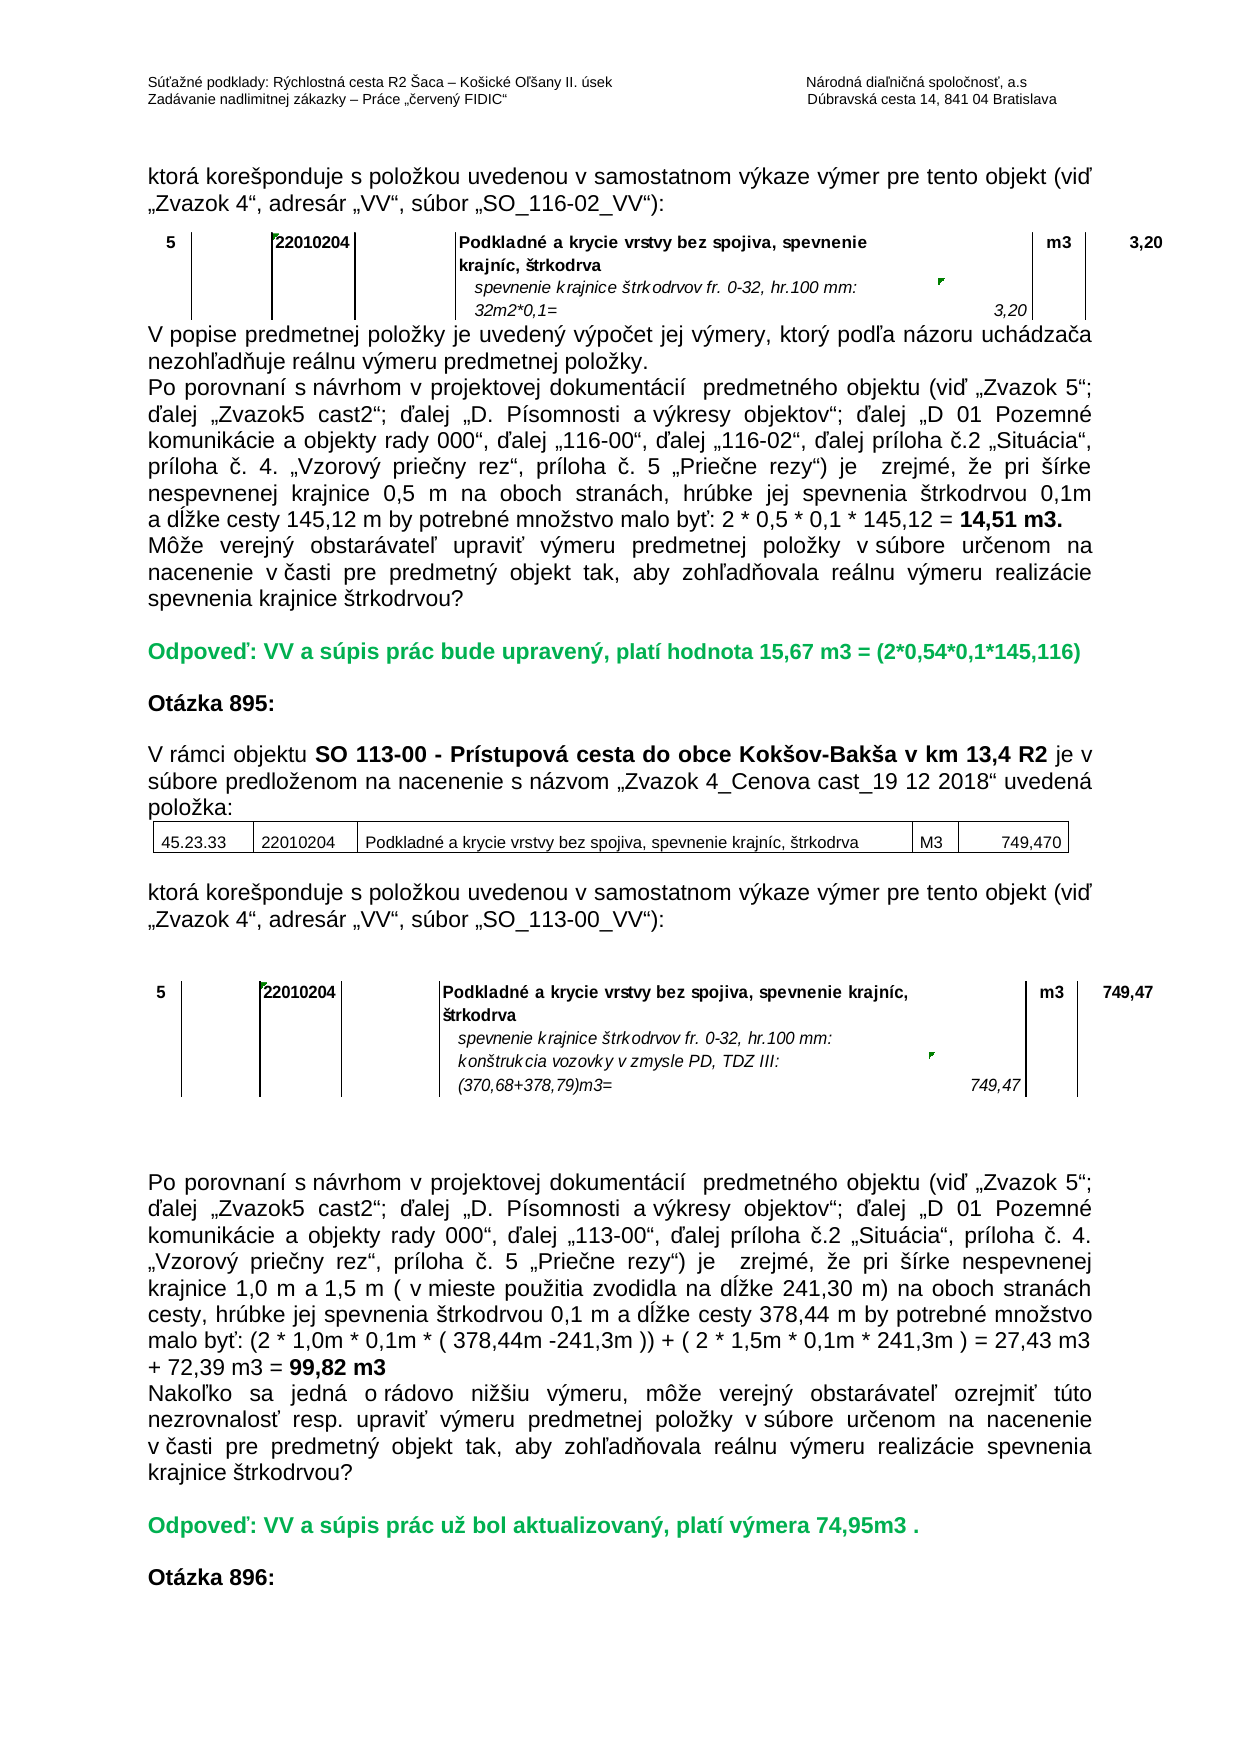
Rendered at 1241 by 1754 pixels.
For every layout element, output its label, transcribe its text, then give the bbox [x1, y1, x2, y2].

table_header 749,470 [959, 822, 1068, 852]
text V popise predmetnej položky je uvedený výpočet jej výmery, ktorý podľa názoru uchádzača nezohľadňuje reálnu výmeru predmetnej položky. [148, 216, 1093, 374]
text V rámci objektu SO 113-00 - Prístupová cesta do obce Kokšov-Bakša v km 13,4 R2 je v súbore predloženom na nacenenie s názvom „Zvazok 4_Cenova cast_19 12 2018“ uvedená položka: [148, 741, 1093, 821]
table_header 22010204 [254, 822, 357, 852]
table_header Podkladné a krycie vrstvy bez spojiva, spevnenie krajníc, štrkodrva [358, 822, 912, 852]
text Po porovnaní s návrhom v projektovej dokumentácií predmetného objektu (viď „Zvazok 5“; ďalej „Zvazok5 cast2“; ďalej „D. Písomnosti a výkresy objektov“; ďalej „D 01 Pozemné komunikácie a objekty rady 000“, ďalej „116-00“, ďalej „116-02“, ďalej príloha č.2 „Situácia“, príloha č. 4. „Vzorový priečny rez“, príloha č. 5 „Priečne rezy“) je zrejmé, že pri šírke nespevnenej krajnice 0,5 m na oboch stranách, hrúbke jej spevnenia štrkodrvou 0,1m a dĺžke cesty 145,12 m by potrebné množstvo malo byť: 2 * 0,5 * 0,1 * 145,12 = 14,51 m3. [148, 374, 1093, 532]
text Odpoveď: VV a súpis prác už bol aktualizovaný, platí výmera 74,95m3 . [148, 1512, 1093, 1538]
text ktorá korešponduje s položkou uvedenou v samostatnom výkaze výmer pre tento objekt (viď „Zvazok 4“, adresár „VV“, súbor „SO_116-02_VV“): [148, 163, 1093, 216]
text Otázka 896: [148, 1564, 1093, 1591]
text ktorá korešponduje s položkou uvedenou v samostatnom výkaze výmer pre tento objekt (viď „Zvazok 4“, adresár „VV“, súbor „SO_113-00_VV“): [148, 879, 1093, 932]
text Po porovnaní s návrhom v projektovej dokumentácií predmetného objektu (viď „Zvazok 5“; ďalej „Zvazok5 cast2“; ďalej „D. Písomnosti a výkresy objektov“; ďalej „D 01 Pozemné komunikácie a objekty rady 000“, ďalej „113-00“, ďalej príloha č.2 „Situácia“, príloha č. 4. „Vzorový priečny rez“, príloha č. 5 „Priečne rezy“) je zrejmé, že pri šírke nespevnenej krajnice 1,0 m a 1,5 m ( v mieste použitia zvodidla na dĺžke 241,30 m) na oboch stranách cesty, hrúbke jej spevnenia štrkodrvou 0,1 m a dĺžke cesty 378,44 m by potrebné množstvo malo byť: (2 * 1,0m * 0,1m * ( 378,44m -241,3m )) + ( 2 * 1,5m * 0,1m * 241,3m ) = 27,43 m3 + 72,39 m3 = 99,82 m3 [148, 1169, 1093, 1380]
text Otázka 895: [148, 690, 1093, 717]
text Odpoveď: VV a súpis prác bude upravený, platí hodnota 15,67 m3 = (2*0,54*0,1*145,116) [148, 638, 1093, 664]
table_header M3 [913, 822, 958, 852]
text Môže verejný obstarávateľ upraviť výmeru predmetnej položky v súbore určenom na nacenenie v časti pre predmetný objekt tak, aby zohľadňovala reálnu výmeru realizácie spevnenia krajnice štrkodrvou? [148, 532, 1093, 611]
table_header 45.23.33 [154, 822, 253, 852]
text Nakoľko sa jedná o rádovo nižšiu výmeru, môže verejný obstarávateľ ozrejmiť túto nezrovnalosť resp. upraviť výmeru predmetnej položky v súbore určenom na nacenenie v časti pre predmetný objekt tak, aby zohľadňovala reálnu výmeru realizácie spevnenia krajnice štrkodrvou? [148, 1380, 1093, 1485]
